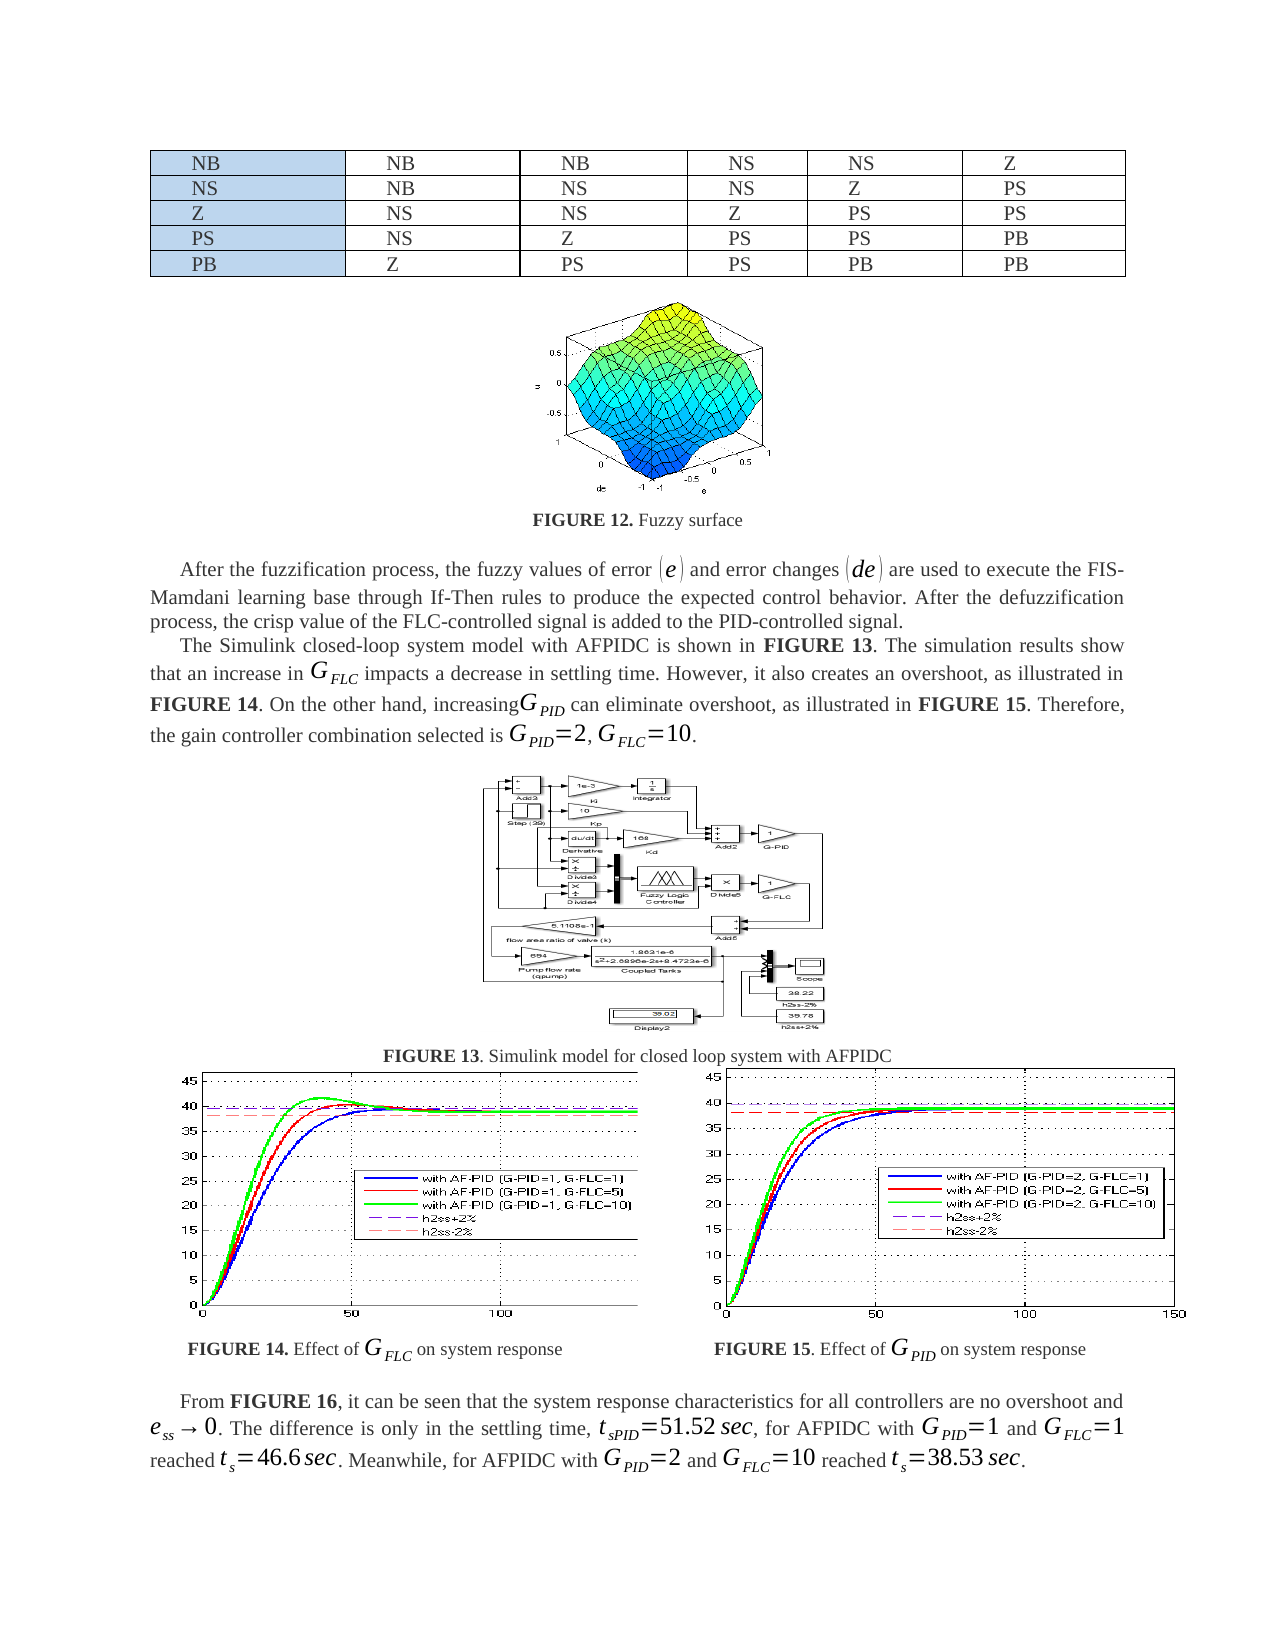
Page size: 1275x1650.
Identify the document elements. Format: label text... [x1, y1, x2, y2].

table_cell PS [521, 251, 687, 276]
table_cell Z [688, 201, 807, 225]
table_cell Z [151, 201, 345, 225]
picture [704, 1066, 1190, 1321]
table_cell PS [963, 176, 1125, 200]
picture [179, 1066, 638, 1321]
text FIGURE 14. Effect of on system response [150, 1333, 600, 1364]
table_cell PS [808, 226, 962, 250]
table_cell Z [963, 151, 1125, 175]
table_cell NB [521, 151, 687, 175]
picture [479, 775, 826, 1032]
table_cell PB [963, 251, 1125, 276]
table_cell PS [963, 201, 1125, 225]
table_cell NS [808, 151, 962, 175]
table_cell Z [808, 176, 962, 200]
picture [532, 300, 772, 496]
table_cell PB [808, 251, 962, 276]
table_cell Z [346, 251, 519, 276]
table_cell PS [151, 226, 345, 250]
text FIGURE 12. Fuzzy surface [150, 508, 1125, 530]
text The Simulink closed-loop system model with AFPIDC is shown in FIGURE 13. The simulation results show that an increase in impacts a decrease in settling time. However, it also creates an overshoot, as illustrated in FIGURE 14. On the other hand, increasing can eliminate overshoot, as illustrated in FIGURE 15. Therefore, the gain controller combination selected is , . [150, 633, 1125, 751]
text After the fuzzification process, the fuzzy values of error and error changes are used to execute the FIS-Mamdani learning base through If-Then rules to produce the expected control behavior. After the defuzzification process, the crisp value of the FLC-controlled signal is added to the PID-controlled signal. [150, 554, 1125, 633]
table_cell PS [808, 201, 962, 225]
table_cell NS [521, 176, 687, 200]
table_cell PS [688, 251, 807, 276]
table_cell NB [346, 176, 519, 200]
table_cell NB [346, 151, 519, 175]
table_cell PB [963, 226, 1125, 250]
text From FIGURE 16, it can be seen that the system response characteristics for all controllers are no overshoot and . The difference is only in the settling time, , for AFPIDC with and reached . Meanwhile, for AFPIDC with and reached . [150, 1389, 1125, 1475]
table_cell NS [346, 226, 519, 250]
table_cell Z [521, 226, 687, 250]
text FIGURE 15. Effect of on system response [675, 1333, 1125, 1364]
text FIGURE 13. Simulink model for closed loop system with AFPIDC [150, 1044, 1125, 1066]
table_cell PS [688, 226, 807, 250]
table_cell NS [346, 201, 519, 225]
table_cell NS [521, 201, 687, 225]
table_cell NB [151, 151, 345, 175]
table_cell NS [688, 176, 807, 200]
table_cell PB [151, 251, 345, 276]
table_cell NS [688, 151, 807, 175]
table_cell NS [151, 176, 345, 200]
